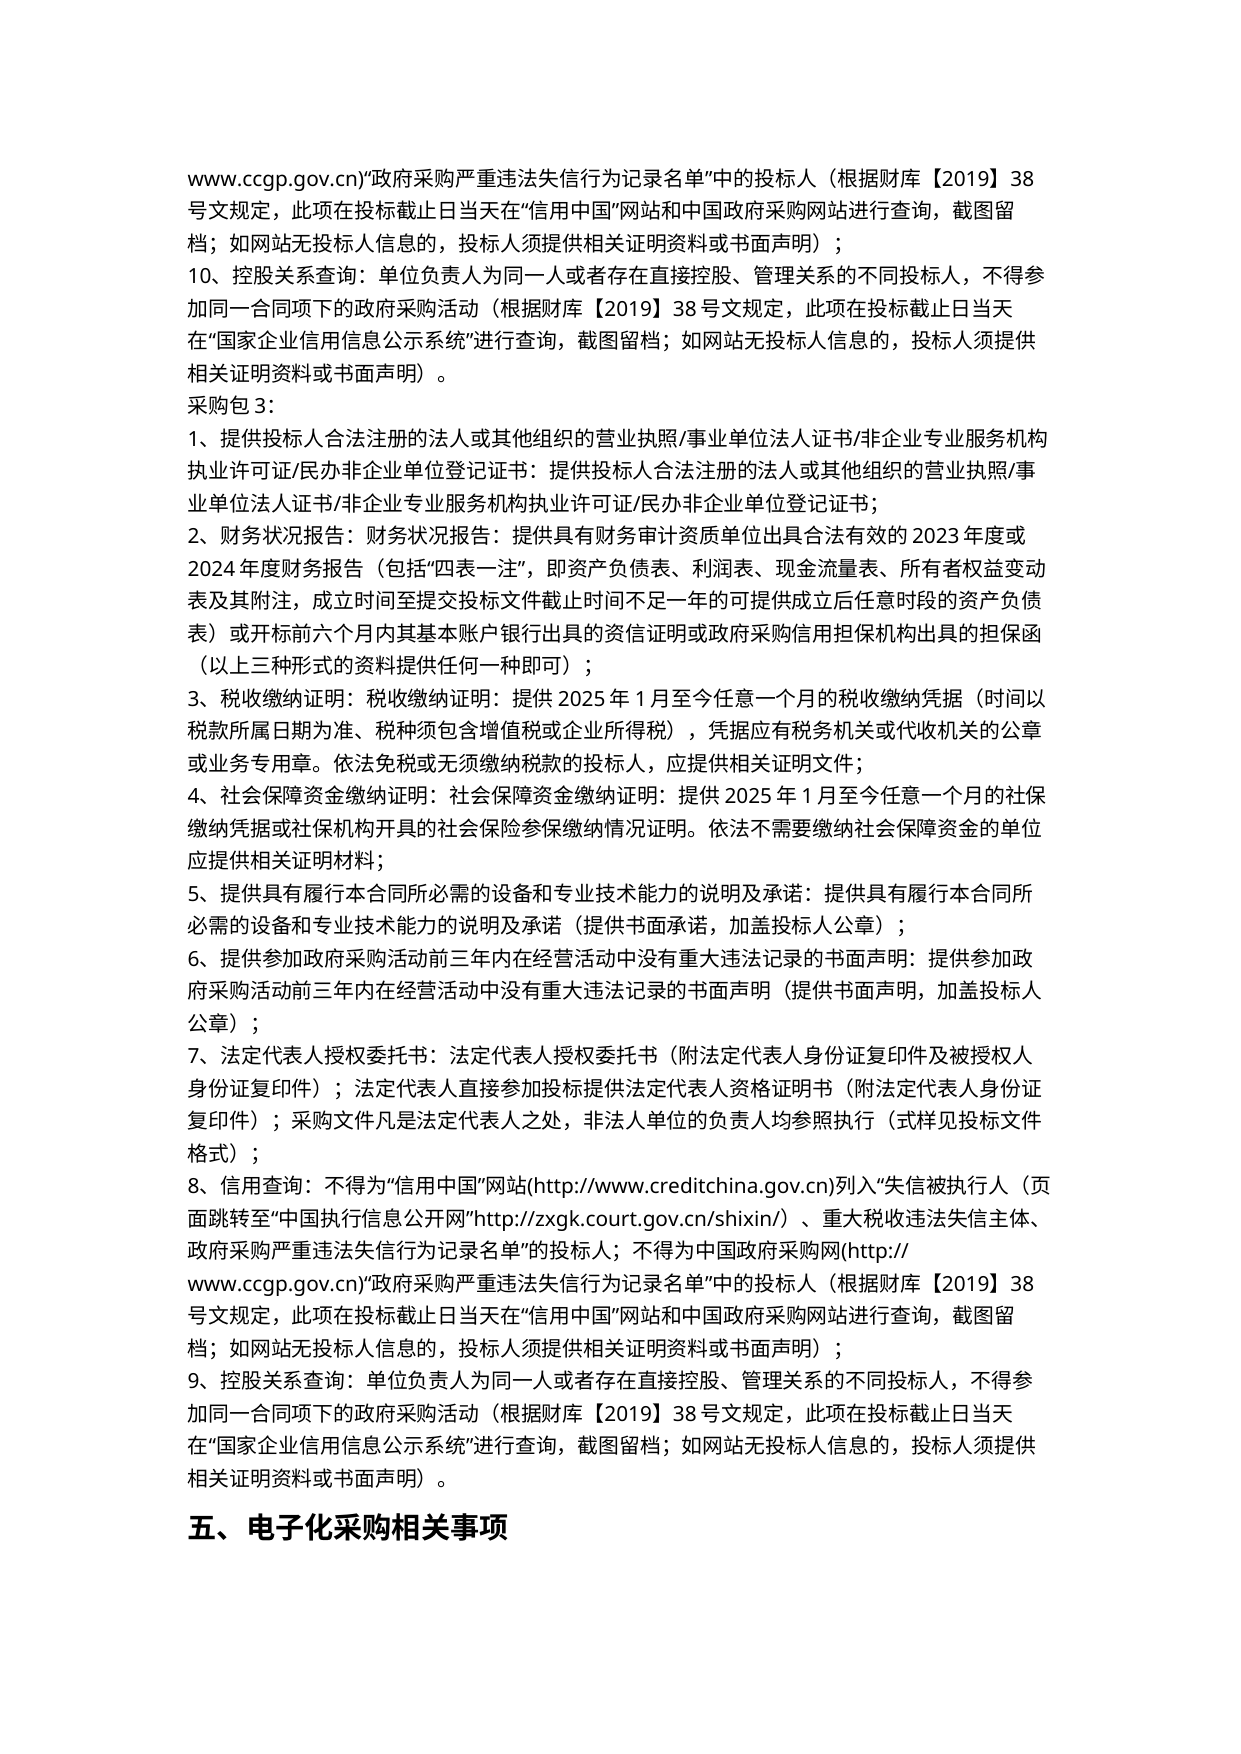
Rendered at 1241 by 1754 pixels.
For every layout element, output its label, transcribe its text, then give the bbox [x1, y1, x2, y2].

text 10、控股关系查询：单位负责人为同一人或者存在直接控股、管理关系的不同投标人，不得参加同一合同项下的政府采购活动（根据财库【2019】38号文规定，此项在投标截止日当天在“国家企业信用信息公示系统”进行查询，截图留档；如网站无投标人信息的，投标人须提供相关证明资料或书面声明）。 [187, 259, 1053, 389]
text 3、税收缴纳证明：税收缴纳证明：提供2025年1月至今任意一个月的税收缴纳凭据（时间以税款所属日期为准、税种须包含增值税或企业所得税），凭据应有税务机关或代收机关的公章或业务专用章。依法免税或无须缴纳税款的投标人，应提供相关证明文件； [187, 682, 1053, 779]
text 6、提供参加政府采购活动前三年内在经营活动中没有重大违法记录的书面声明：提供参加政府采购活动前三年内在经营活动中没有重大违法记录的书面声明（提供书面声明，加盖投标人公章）； [187, 942, 1053, 1039]
text 9、控股关系查询：单位负责人为同一人或者存在直接控股、管理关系的不同投标人，不得参加同一合同项下的政府采购活动（根据财库【2019】38号文规定，此项在投标截止日当天在“国家企业信用信息公示系统”进行查询，截图留档；如网站无投标人信息的，投标人须提供相关证明资料或书面声明）。 [187, 1364, 1053, 1494]
text 2、财务状况报告：财务状况报告：提供具有财务审计资质单位出具合法有效的2023年度或2024年度财务报告（包括“四表一注”，即资产负债表、利润表、现金流量表、所有者权益变动表及其附注，成立时间至提交投标文件截止时间不足一年的可提供成立后任意时段的资产负债表）或开标前六个月内其基本账户银行出具的资信证明或政府采购信用担保机构出具的担保函（以上三种形式的资料提供任何一种即可）； [187, 519, 1053, 682]
text 5、提供具有履行本合同所必需的设备和专业技术能力的说明及承诺：提供具有履行本合同所必需的设备和专业技术能力的说明及承诺（提供书面承诺，加盖投标人公章）； [187, 877, 1053, 942]
text 采购包3： [187, 389, 1053, 422]
text 7、法定代表人授权委托书：法定代表人授权委托书（附法定代表人身份证复印件及被授权人身份证复印件）；法定代表人直接参加投标提供法定代表人资格证明书（附法定代表人身份证复印件）；采购文件凡是法定代表人之处，非法人单位的负责人均参照执行（式样见投标文件格式）； [187, 1039, 1053, 1169]
text 五、电子化采购相关事项 [187, 1494, 1053, 1559]
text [187, 162, 1053, 259]
text 1、提供投标人合法注册的法人或其他组织的营业执照/事业单位法人证书/非企业专业服务机构执业许可证/民办非企业单位登记证书：提供投标人合法注册的法人或其他组织的营业执照/事业单位法人证书/非企业专业服务机构执业许可证/民办非企业单位登记证书； [187, 422, 1053, 519]
text 8、信用查询：不得为“信用中国”网站(http://www.creditchina.gov.cn)列入“失信被执行人（页面跳转至“中国执行信息公开网”http://zxgk.court.gov.cn/shixin/）、重大税收违法失信主体、政府采购严重违法失信行为记录名单”的投标人；不得为中国政府采购网(http://www.ccgp.gov.cn)“政府采购严重违法失信行为记录名单”中的投标人（根据财库【2019】38号文规定，此项在投标截止日当天在“信用中国”网站和中国政府采购网站进行查询，截图留档；如网站无投标人信息的，投标人须提供相关证明资料或书面声明）； [187, 1169, 1053, 1364]
text 4、社会保障资金缴纳证明：社会保障资金缴纳证明：提供2025年1月至今任意一个月的社保缴纳凭据或社保机构开具的社会保险参保缴纳情况证明。依法不需要缴纳社会保障资金的单位应提供相关证明材料； [187, 779, 1053, 877]
